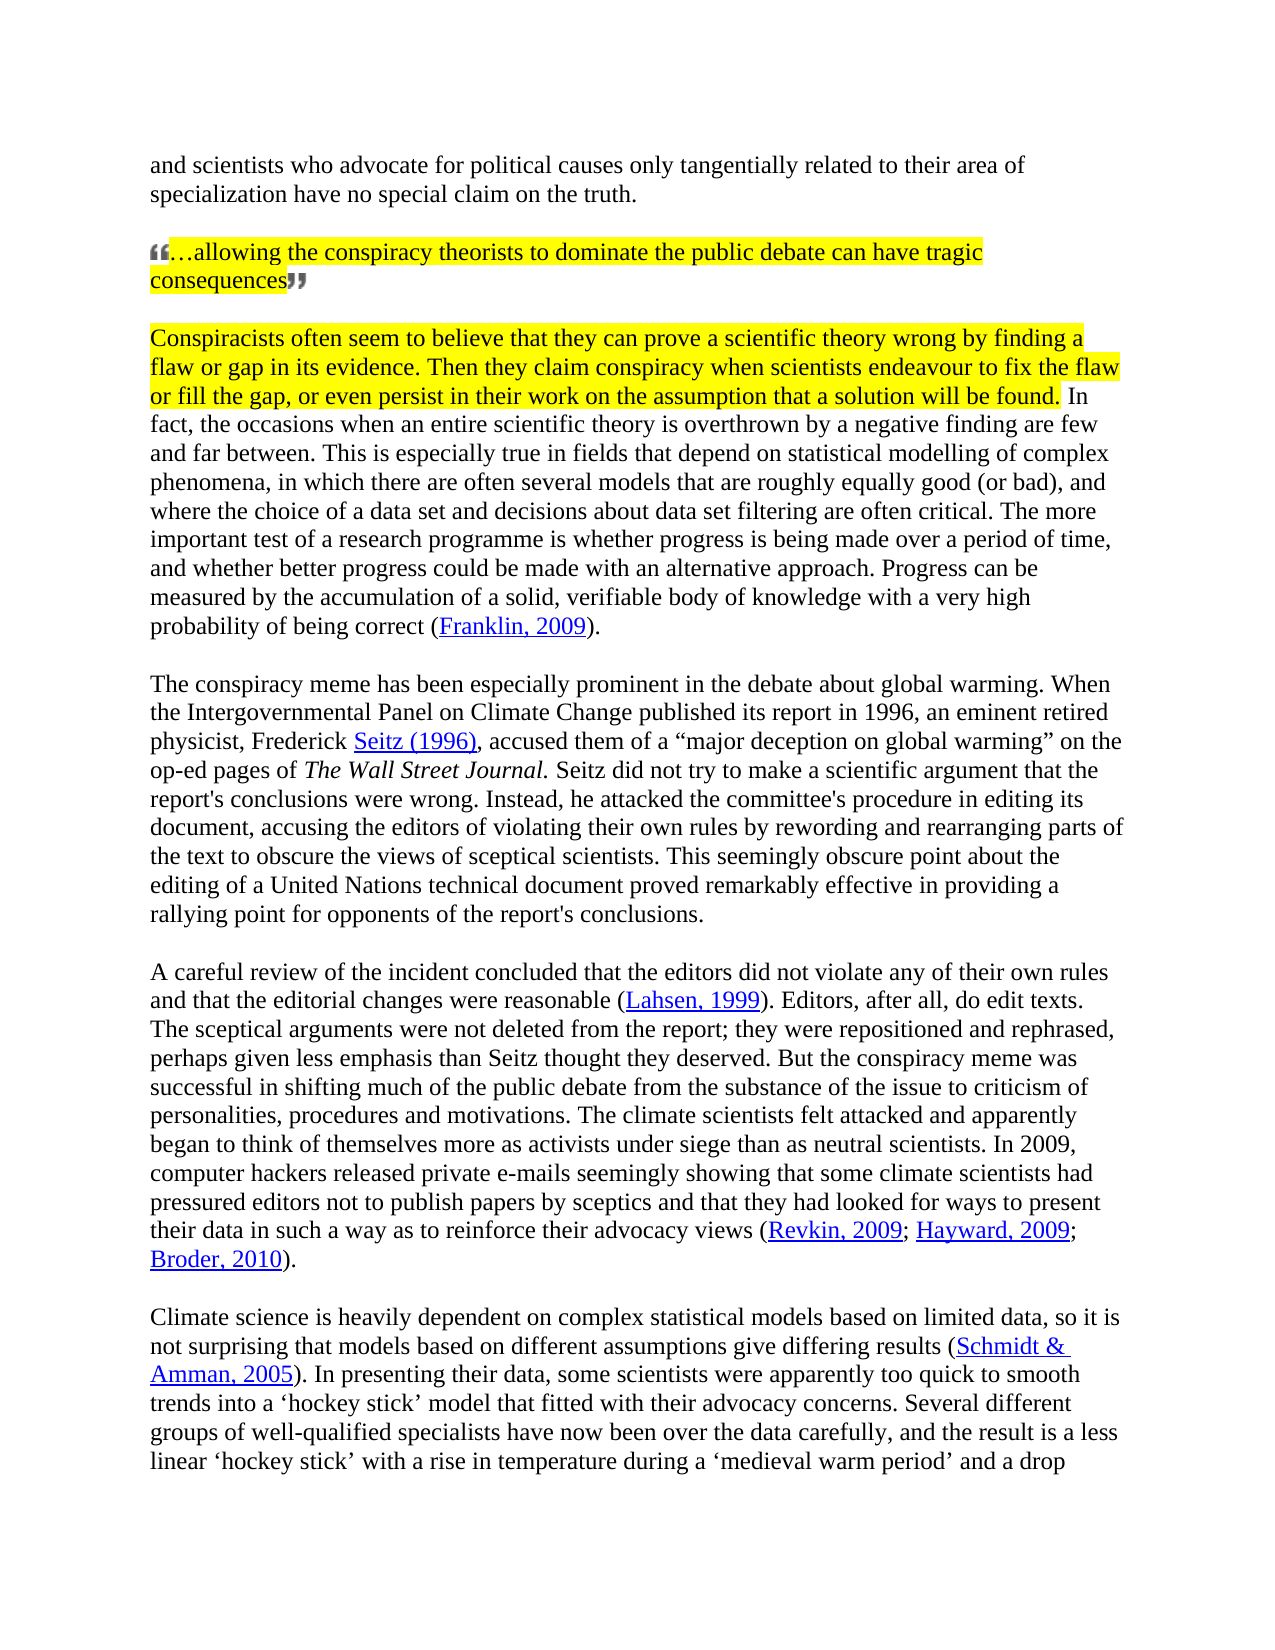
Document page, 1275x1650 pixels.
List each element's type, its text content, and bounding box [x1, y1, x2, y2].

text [150, 1302, 1125, 1474]
text A careful review of the incident concluded that the editors did not violate any of their own rules and that the editorial changes were reasonable (Lahsen, 1999). Editors, after all, do edit texts. The sceptical arguments were not deleted from the report; they were repositioned and rephrased, perhaps given less emphasis than Seitz thought they deserved. But the conspiracy meme was successful in shifting much of the public debate from the substance of the issue to criticism of personalities, procedures and motivations. The climate scientists felt attacked and apparently began to think of themselves more as activists under siege than as neutral scientists. In 2009, computer hackers released private e-mails seemingly showing that some climate scientists had pressured editors not to publish papers by sceptics and that they had looked for ways to present their data in such a way as to reinforce their advocacy views (Revkin, 2009; Hayward, 2009; Broder, 2010). [150, 957, 1125, 1273]
picture [287, 273, 307, 289]
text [150, 150, 1125, 207]
text …allowing the conspiracy theorists to dominate the public debate can have tragic consequences [287, 237, 1125, 294]
picture [150, 244, 169, 260]
text The conspiracy meme has been especially prominent in the debate about global warming. When the Intergovernmental Panel on Climate Change published its report in 1996, an eminent retired physicist, Frederick Seitz (1996), accused them of a “major deception on global warming” on the op-ed pages of The Wall Street Journal. Seitz did not try to make a scientific argument that the report's conclusions were wrong. Instead, he attacked the committee's procedure in editing its document, accusing the editors of violating their own rules by rewording and rearranging parts of the text to obscure the views of sceptical scientists. This seemingly obscure point about the editing of a United Nations technical document proved remarkably effective in providing a rallying point for opponents of the report's conclusions. [150, 669, 1125, 927]
text Conspiracists often seem to believe that they can prove a scientific theory wrong by finding a flaw or gap in its evidence. Then they claim conspiracy when scientists endeavour to fix the flaw or fill the gap, or even persist in their work on the assumption that a solution will be found. In fact, the occasions when an entire scientific theory is overthrown by a negative finding are few and far between. This is especially true in fields that depend on statistical modelling of complex phenomena, in which there are often several models that are roughly equally good (or bad), and where the choice of a data set and decisions about data set filtering are often critical. The more important test of a research programme is whether progress is being made over a period of time, and whether better progress could be made with an alternative approach. Progress can be measured by the accumulation of a solid, verifiable body of knowledge with a very high probability of being correct (Franklin, 2009). [150, 323, 1125, 639]
